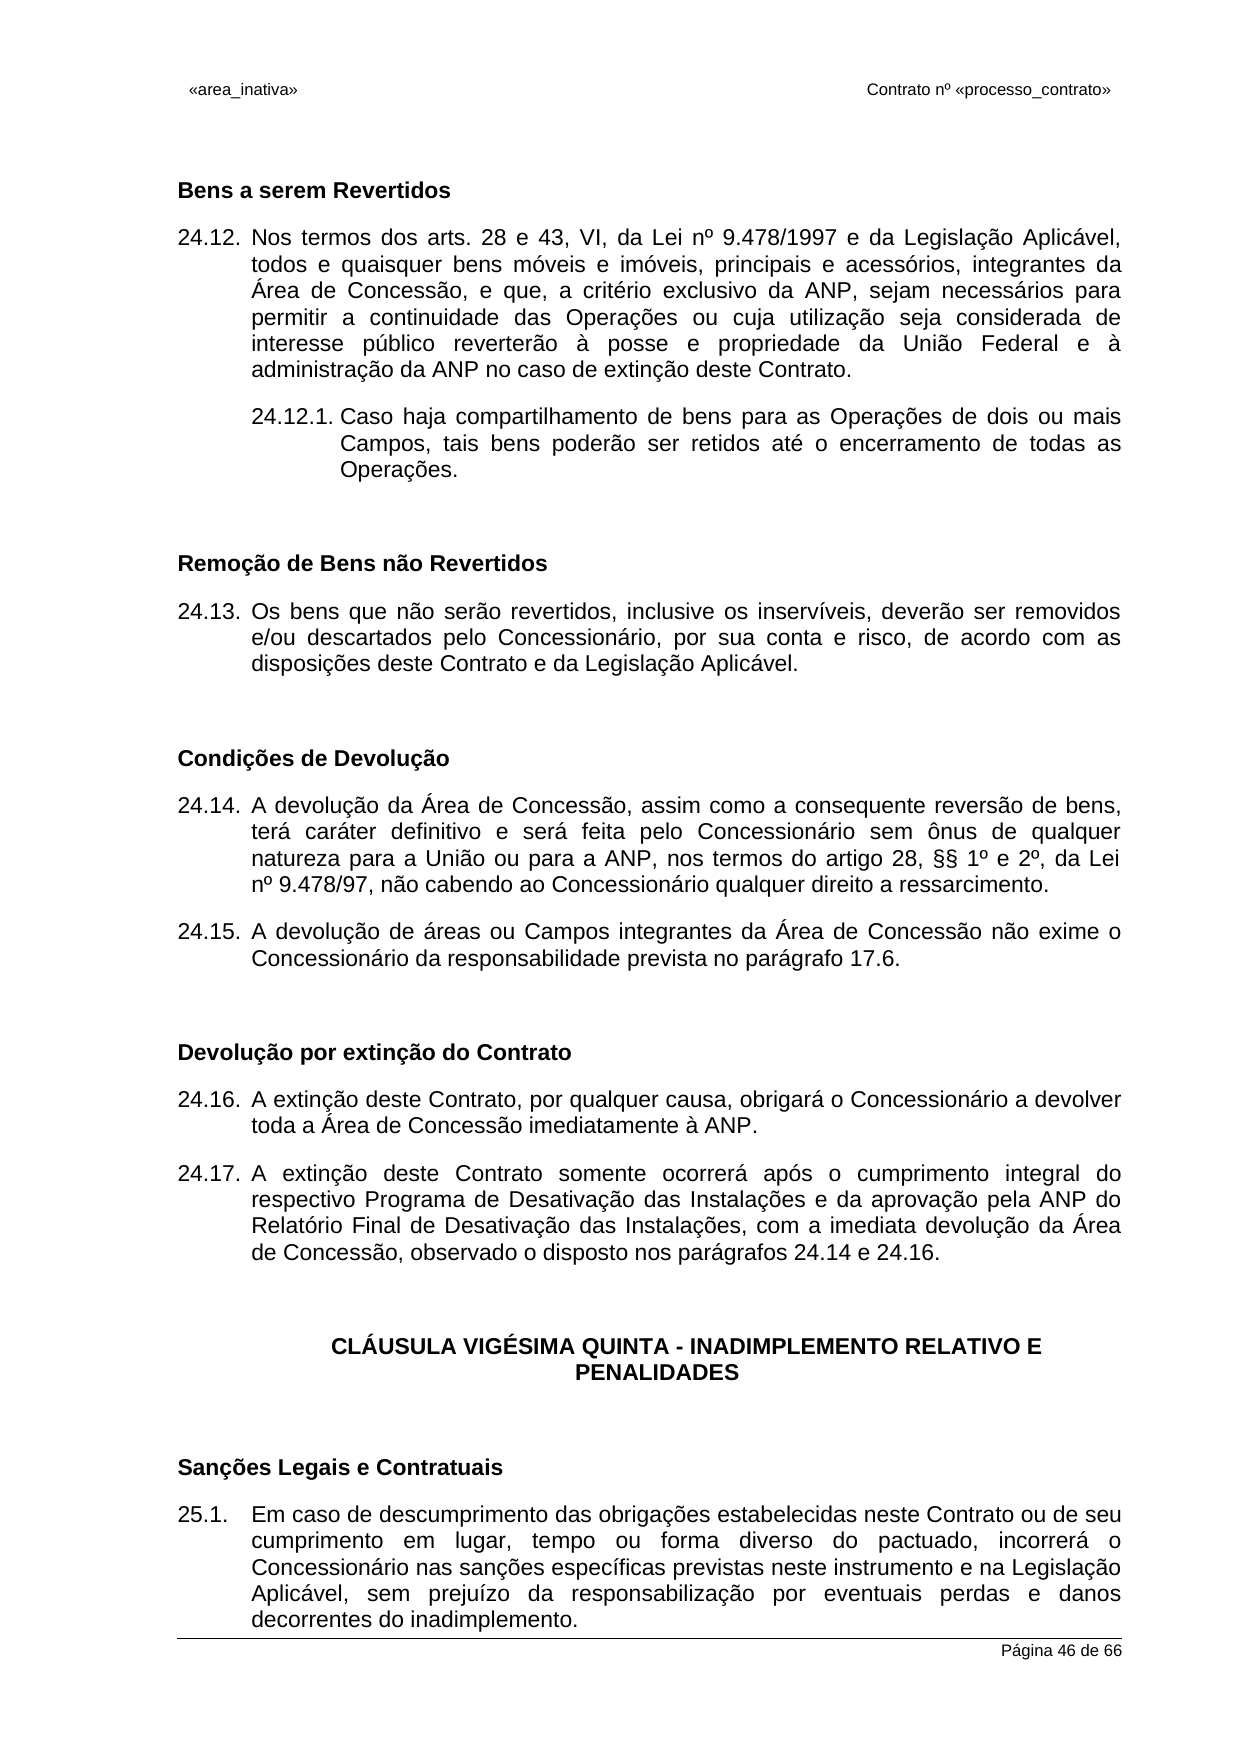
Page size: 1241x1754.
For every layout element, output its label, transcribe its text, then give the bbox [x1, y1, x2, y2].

text CLÁUSULA VIGÉSIMA QUINTA - INADIMPLEMENTO RELATIVO E PENALIDADES [177, 1333, 1122, 1386]
text A devolução da Área de Concessão, assim como a consequente reversão de bens, terá caráter definitivo e será feita pelo Concessionário sem ônus de qualquer natureza para a União ou para a ANP, nos termos do artigo 28, §§ 1º e 2º, da Lei nº 9.478/97, não cabendo ao Concessionário qualquer direito a ressarcimento. [177, 792, 1122, 897]
text A extinção deste Contrato, por qualquer causa, obrigará o Concessionário a devolver toda a Área de Concessão imediatamente à ANP. [177, 1086, 1122, 1139]
text Condições de Devolução [177, 745, 1122, 771]
text A devolução de áreas ou Campos integrantes da Área de Concessão não exime o Concessionário da responsabilidade prevista no parágrafo 17.6. [177, 918, 1122, 971]
text Nos termos dos arts. 28 e 43, VI, da Lei nº 9.478/1997 e da Legislação Aplicável, todos e quaisquer bens móveis e imóveis, principais e acessórios, integrantes da Área de Concessão, e que, a critério exclusivo da ANP, sejam necessários para permitir a continuidade das Operações ou cuja utilização seja considerada de interesse público reverterão à posse e propriedade da União Federal e à administração da ANP no caso de extinção deste Contrato. [177, 224, 1122, 382]
text Caso haja compartilhamento de bens para as Operações de dois ou mais Campos, tais bens poderão ser retidos até o encerramento de todas as Operações. [251, 403, 1122, 482]
text Os bens que não serão revertidos, inclusive os inservíveis, deverão ser removidos e/ou descartados pelo Concessionário, por sua conta e risco, de acordo com as disposições deste Contrato e da Legislação Aplicável. [177, 598, 1122, 677]
text Bens a serem Revertidos [177, 177, 1122, 203]
text Em caso de descumprimento das obrigações estabelecidas neste Contrato ou de seu cumprimento em lugar, tempo ou forma diverso do pactuado, incorrerá o Concessionário nas sanções específicas previstas neste instrumento e na Legislação Aplicável, sem prejuízo da responsabilização por eventuais perdas e danos decorrentes do inadimplemento. [177, 1501, 1122, 1633]
text Sanções Legais e Contratuais [177, 1454, 1122, 1480]
text A extinção deste Contrato somente ocorrerá após o cumprimento integral do respectivo Programa de Desativação das Instalações e da aprovação pela ANP do Relatório Final de Desativação das Instalações, com a imediata devolução da Área de Concessão, observado o disposto nos parágrafos 24.14 e 24.16. [177, 1159, 1122, 1265]
text Devolução por extinção do Contrato [177, 1039, 1122, 1065]
text Remoção de Bens não Revertidos [177, 550, 1122, 577]
